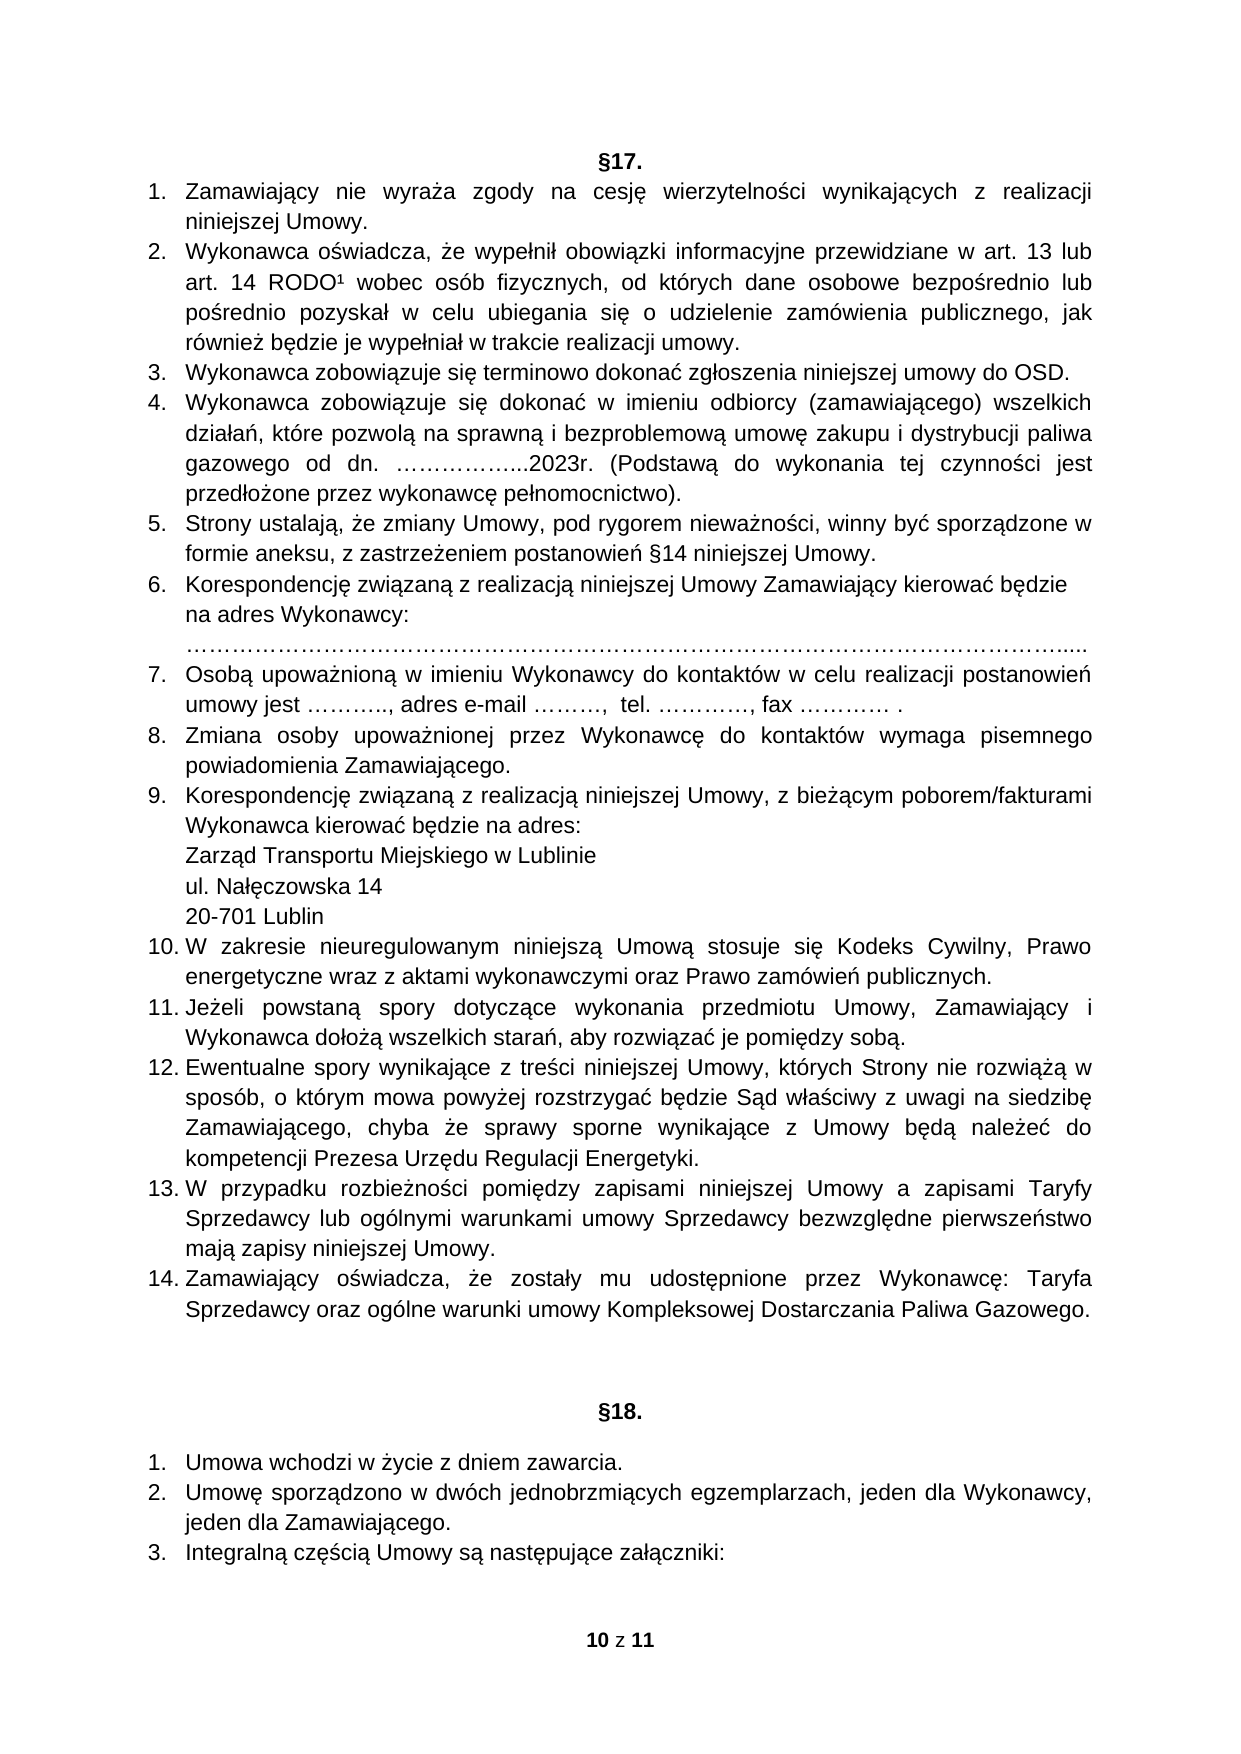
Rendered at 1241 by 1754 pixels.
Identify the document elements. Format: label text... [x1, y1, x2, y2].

list ……………………………………………………………………………………………………..... [185, 631, 1093, 657]
list §17. [148, 148, 1093, 174]
list Zarząd Transportu Miejskiego w Lublinie [185, 842, 1093, 869]
list Korespondencję związaną z realizacją niniejszej Umowy, z bieżącym poborem/fakturami Wykonawca kierować będzie na adres: [148, 782, 1093, 838]
list Integralną częścią Umowy są następujące załączniki: [148, 1539, 1093, 1566]
list W zakresie nieuregulowanym niniejszą Umową stosuje się Kodeks Cywilny, Prawo energetyczne wraz z aktami wykonawczymi oraz Prawo zamówień publicznych. [148, 933, 1093, 989]
list Umowę sporządzono w dwóch jednobrzmiących egzemplarzach, jeden dla Wykonawcy, jeden dla Zamawiającego. [148, 1479, 1093, 1535]
list ul. Nałęczowska 14 [185, 873, 1093, 899]
text §18. [148, 1398, 1093, 1424]
list 20-701 Lublin [185, 903, 1093, 929]
list Wykonawca oświadcza, że wypełnił obowiązki informacyjne przewidziane w art. 13 lub art. 14 RODO¹ wobec osób fizycznych, od których dane osobowe bezpośrednio lub pośrednio pozyskał w celu ubiegania się o udzielenie zamówienia publicznego, jak również będzie je wypełniał w trakcie realizacji umowy. [148, 238, 1093, 355]
list Osobą upoważnioną w imieniu Wykonawcy do kontaktów w celu realizacji postanowień umowy jest ……….., adres e-mail ………, tel. …………, fax ………… . [148, 661, 1093, 718]
list Zamawiający oświadcza, że zostały mu udostępnione przez Wykonawcę: Taryfa Sprzedawcy oraz ogólne warunki umowy Kompleksowej Dostarczania Paliwa Gazowego. [148, 1265, 1093, 1322]
list Jeżeli powstaną spory dotyczące wykonania przedmiotu Umowy, Zamawiający i Wykonawca dołożą wszelkich starań, aby rozwiązać je pomiędzy sobą. [148, 993, 1093, 1050]
list Wykonawca zobowiązuje się terminowo dokonać zgłoszenia niniejszej umowy do OSD. [148, 359, 1093, 385]
list Wykonawca zobowiązuje się dokonać w imieniu odbiorcy (zamawiającego) wszelkich działań, które pozwolą na sprawną i bezproblemową umowę zakupu i dystrybucji paliwa gazowego od dn. ……………...2023r. (Podstawą do wykonania tej czynności jest przedłożone przez wykonawcę pełnomocnictwo). [148, 389, 1093, 506]
list Korespondencję związaną z realizacją niniejszej Umowy Zamawiający kierować będzie na adres Wykonawcy: [148, 571, 1093, 627]
list Strony ustalają, że zmiany Umowy, pod rygorem nieważności, winny być sporządzone w formie aneksu, z zastrzeżeniem postanowień §14 niniejszej Umowy. [148, 510, 1093, 567]
list W przypadku rozbieżności pomiędzy zapisami niniejszej Umowy a zapisami Taryfy Sprzedawcy lub ogólnymi warunkami umowy Sprzedawcy bezwzględne pierwszeństwo mają zapisy niniejszej Umowy. [148, 1175, 1093, 1261]
list Zamawiający nie wyraża zgody na cesję wierzytelności wynikających z realizacji niniejszej Umowy. [148, 178, 1093, 234]
list Ewentualne spory wynikające z treści niniejszej Umowy, których Strony nie rozwiążą w sposób, o którym mowa powyżej rozstrzygać będzie Sąd właściwy z uwagi na siedzibę Zamawiającego, chyba że sprawy sporne wynikające z Umowy będą należeć do kompetencji Prezesa Urzędu Regulacji Energetyki. [148, 1054, 1093, 1171]
list Zmiana osoby upoważnionej przez Wykonawcę do kontaktów wymaga pisemnego powiadomienia Zamawiającego. [148, 722, 1093, 778]
list Umowa wchodzi w życie z dniem zawarcia. [148, 1449, 1093, 1475]
